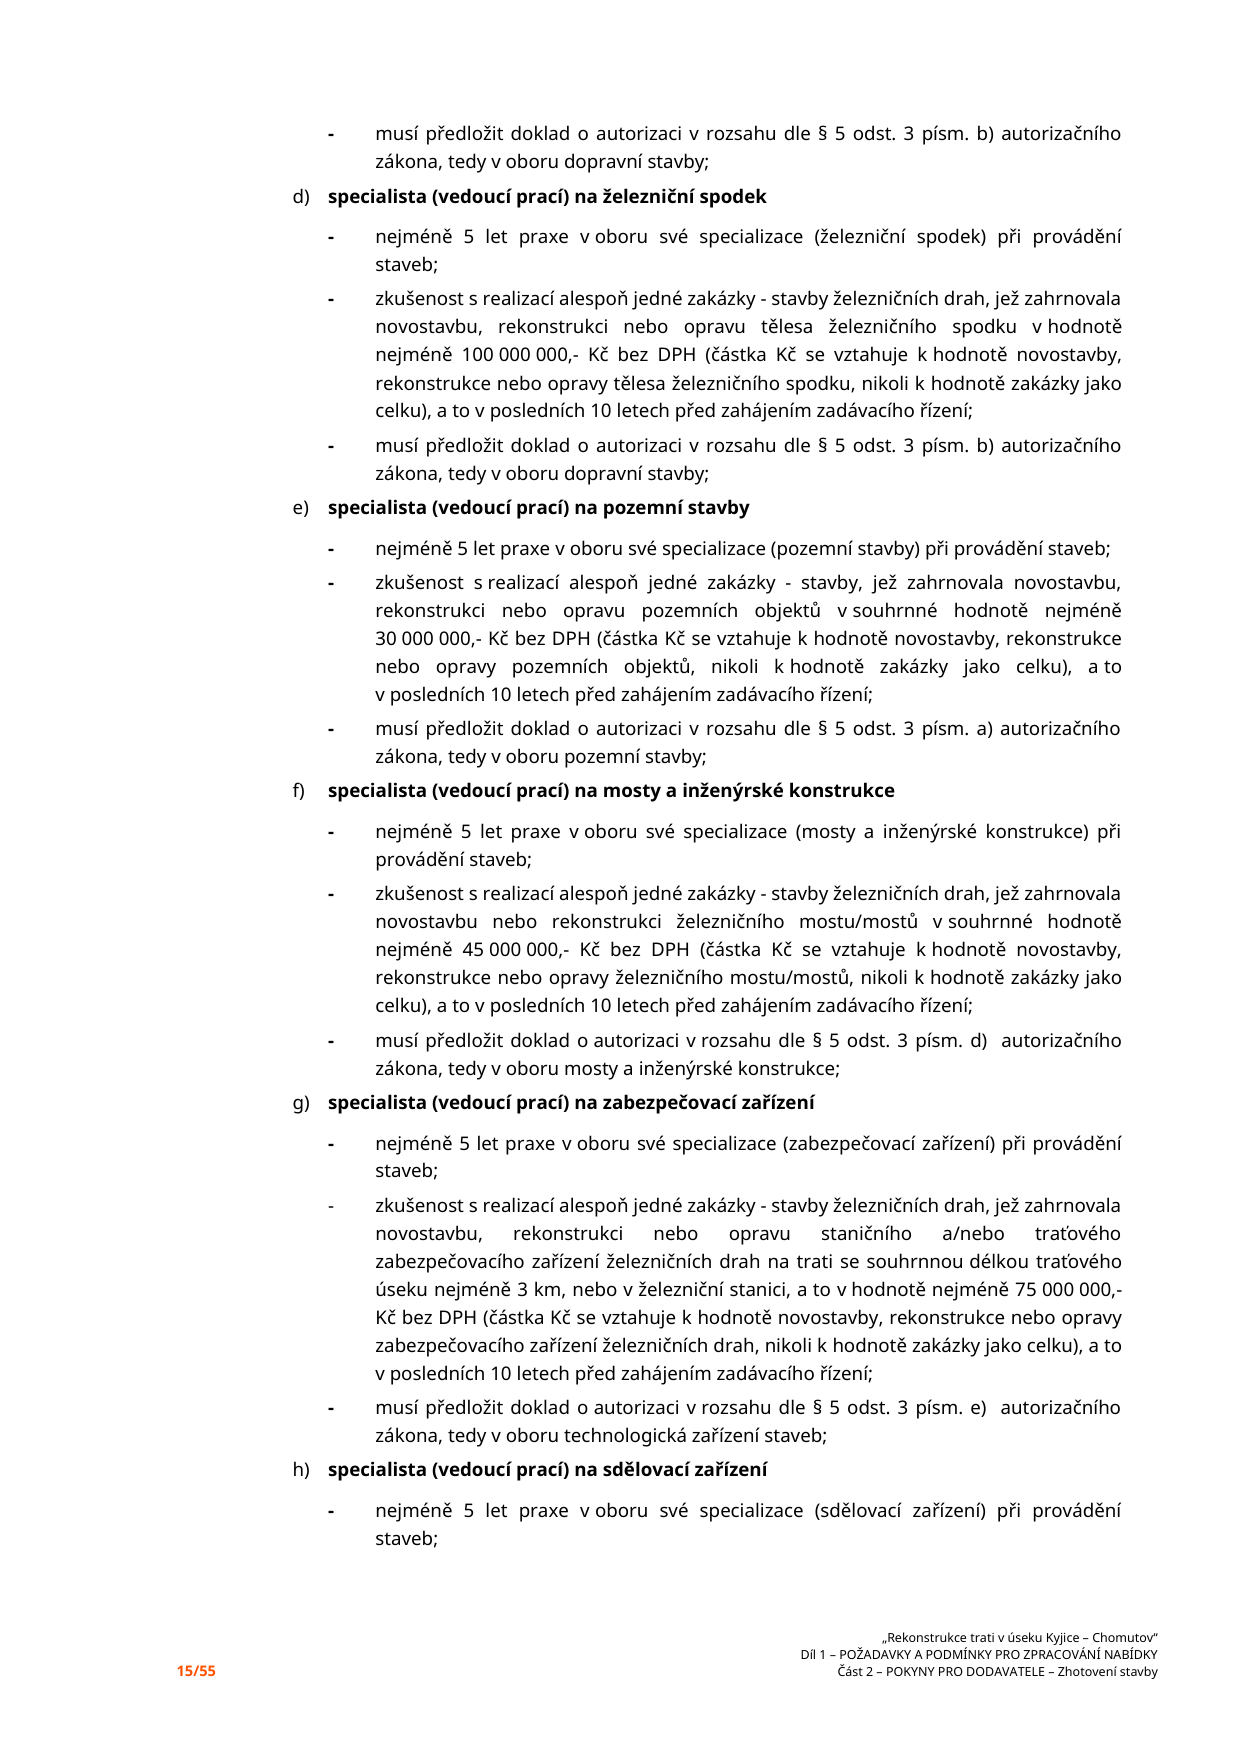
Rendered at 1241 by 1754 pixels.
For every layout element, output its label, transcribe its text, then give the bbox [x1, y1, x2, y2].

text specialista (vedoucí prací) na zabezpečovací zařízení [292, 1089, 1122, 1115]
text nejméně 5 let praxe v oboru své specializace (mosty a inženýrské konstrukce) při provádění staveb; [328, 818, 1122, 872]
text nejméně 5 let praxe v oboru své specializace (železniční spodek) při provádění staveb; [328, 223, 1122, 277]
text specialista (vedoucí prací) na železniční spodek [292, 183, 1122, 208]
text zkušenost s realizací alespoň jedné zakázky - stavby železničních drah, jež zahrnovala novostavbu nebo rekonstrukci železničního mostu/mostů v souhrnné hodnotě nejméně 45 000 000,- Kč bez DPH (částka Kč se vztahuje k hodnotě novostavby, rekonstrukce nebo opravy železničního mostu/mostů, nikoli k hodnotě zakázky jako celku), a to v posledních 10 letech před zahájením zadávacího řízení; [328, 881, 1122, 1018]
text zkušenost s realizací alespoň jedné zakázky - stavby, jež zahrnovala novostavbu, rekonstrukci nebo opravu pozemních objektů v souhrnné hodnotě nejméně 30 000 000,- Kč bez DPH (částka Kč se vztahuje k hodnotě novostavby, rekonstrukce nebo opravy pozemních objektů, nikoli k hodnotě zakázky jako celku), a to v posledních 10 letech před zahájením zadávacího řízení; [328, 569, 1122, 707]
text musí předložit doklad o autorizaci v rozsahu dle § 5 odst. 3 písm. e) autorizačního zákona, tedy v oboru technologická zařízení staveb; [328, 1394, 1122, 1448]
list - zkušenost s realizací alespoň jedné zakázky - stavby železničních drah, jež zahrnovala novostavbu, rekonstrukci nebo opravu staničního a/nebo traťového zabezpečovacího zařízení železničních drah na trati se souhrnnou délkou traťového úseku nejméně 3 km, nebo v železniční stanici, a to v hodnotě nejméně 75 000 000,- Kč bez DPH (částka Kč se vztahuje k hodnotě novostavby, rekonstrukce nebo opravy zabezpečovacího zařízení železničních drah, nikoli k hodnotě zakázky jako celku), a to v posledních 10 letech před zahájením zadávacího řízení; [328, 1192, 1122, 1386]
text musí předložit doklad o autorizaci v rozsahu dle § 5 odst. 3 písm. d) autorizačního zákona, tedy v oboru mosty a inženýrské konstrukce; [328, 1027, 1122, 1081]
text zkušenost s realizací alespoň jedné zakázky - stavby železničních drah, jež zahrnovala novostavbu, rekonstrukci nebo opravu tělesa železničního spodku v hodnotě nejméně 100 000 000,- Kč bez DPH (částka Kč se vztahuje k hodnotě novostavby, rekonstrukce nebo opravy tělesa železničního spodku, nikoli k hodnotě zakázky jako celku), a to v posledních 10 letech před zahájením zadávacího řízení; [328, 286, 1122, 423]
text specialista (vedoucí prací) na sdělovací zařízení [292, 1457, 1122, 1482]
text nejméně 5 let praxe v oboru své specializace (pozemní stavby) při provádění staveb; [328, 535, 1122, 560]
text specialista (vedoucí prací) na mosty a inženýrské konstrukce [292, 778, 1122, 803]
text nejméně 5 let praxe v oboru své specializace (sdělovací zařízení) při provádění staveb; [328, 1497, 1122, 1551]
text nejméně 5 let praxe v oboru své specializace (zabezpečovací zařízení) při provádění staveb; [328, 1130, 1122, 1183]
text musí předložit doklad o autorizaci v rozsahu dle § 5 odst. 3 písm. b) autorizačního zákona, tedy v oboru dopravní stavby; [328, 432, 1122, 486]
text specialista (vedoucí prací) na pozemní stavby [292, 494, 1122, 520]
text musí předložit doklad o autorizaci v rozsahu dle § 5 odst. 3 písm. b) autorizačního zákona, tedy v oboru dopravní stavby; [328, 121, 1122, 174]
text musí předložit doklad o autorizaci v rozsahu dle § 5 odst. 3 písm. a) autorizačního zákona, tedy v oboru pozemní stavby; [328, 716, 1122, 769]
